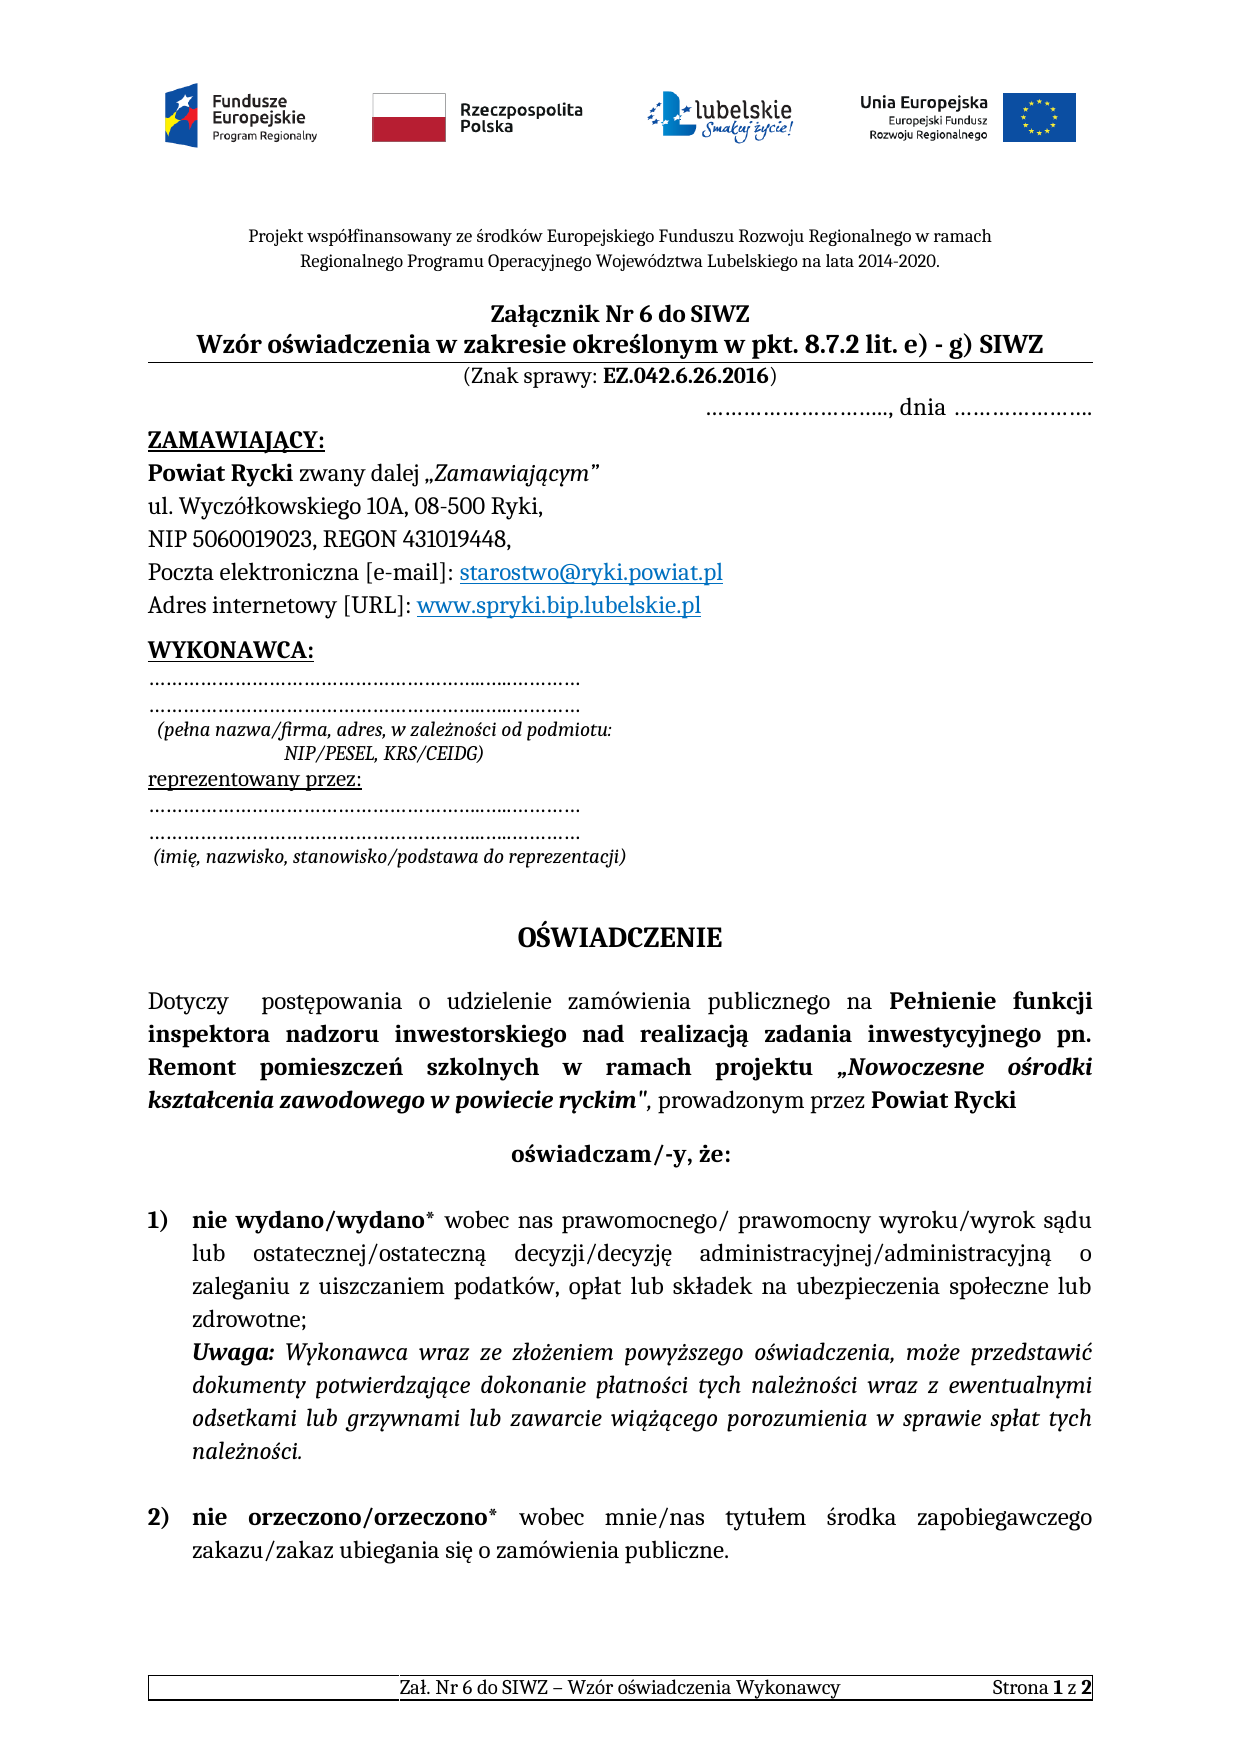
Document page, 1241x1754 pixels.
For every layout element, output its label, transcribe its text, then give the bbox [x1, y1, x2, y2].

text …………………………………………………..…..………… [148, 665, 651, 691]
text Poczta elektroniczna [e-mail]: starostwo@ryki.powiat.pl [148, 558, 1093, 587]
text WYKONAWCA: [148, 636, 1093, 665]
text reprezentowany przez: [148, 766, 1093, 792]
text ……………………….., dnia …………………. [148, 393, 1093, 422]
text ZAMAWIAJĄCY: [148, 426, 1093, 455]
text …………………………………………………..…..………… [148, 792, 651, 818]
picture [147, 25, 1092, 201]
text Uwaga: Wykonawca wraz ze złożeniem powyższego oświadczenia, może przedstawić dokumenty potwierdzające dokonanie płatności tych należności wraz z ewentualnymi odsetkami lub grzywnami lub zawarcie wiążącego porozumienia w sprawie spłat tych należności. [192, 1338, 1093, 1466]
text (imię, nazwisko, stanowisko/podstawa do reprezentacji) [148, 845, 1093, 869]
text (pełna nazwa/firma, adres, w zależności od podmiotu: NIP/PESEL, KRS/CEIDG) [148, 718, 621, 766]
list nie orzeczono/orzeczono* wobec mnie/nas tytułem środka zapobiegawczego zakazu/zakaz ubiegania się o zamówienia publiczne. [148, 1503, 1093, 1565]
text …………………………………………………..…..………… [148, 818, 651, 845]
text ul. Wyczółkowskiego 10A, 08-500 Ryki, [148, 492, 1093, 521]
text (Znak sprawy: EZ.042.6.26.2016) [148, 363, 1093, 389]
text Załącznik Nr 6 do SIWZ [148, 300, 1093, 329]
text OŚWIADCZENIE [148, 921, 1093, 954]
list Powiat Rycki zwany dalej „Zamawiającym” [148, 459, 1093, 488]
list nie wydano/wydano* wobec nas prawomocnego/ prawomocny wyroku/wyrok sądu lub ostatecznej/ostateczną decyzji/decyzję administracyjnej/administracyjną o zaleganiu z uiszczaniem podatków, opłat lub składek na ubezpieczenia społeczne lub zdrowotne; [148, 1206, 1093, 1334]
text Adres internetowy [URL]: www.spryki.bip.lubelskie.pl [148, 591, 1093, 620]
text NIP 5060019023, REGON 431019448, [148, 525, 1093, 554]
text Wzór oświadczenia w zakresie określonym w pkt. 8.7.2 lit. e) - g) SIWZ [148, 329, 1093, 362]
text …………………………………………………..…..………… [148, 691, 651, 718]
text oświadczam/-y, że: [150, 1140, 1093, 1169]
text Dotyczy postępowania o udzielenie zamówienia publicznego na Pełnienie funkcji inspektora nadzoru inwestorskiego nad realizacją zadania inwestycyjnego pn. Remont pomieszczeń szkolnych w ramach projektu „Nowoczesne ośrodki kształcenia zawodowego w powiecie ryckim", prowadzonym przez Powiat Rycki [148, 987, 1093, 1115]
